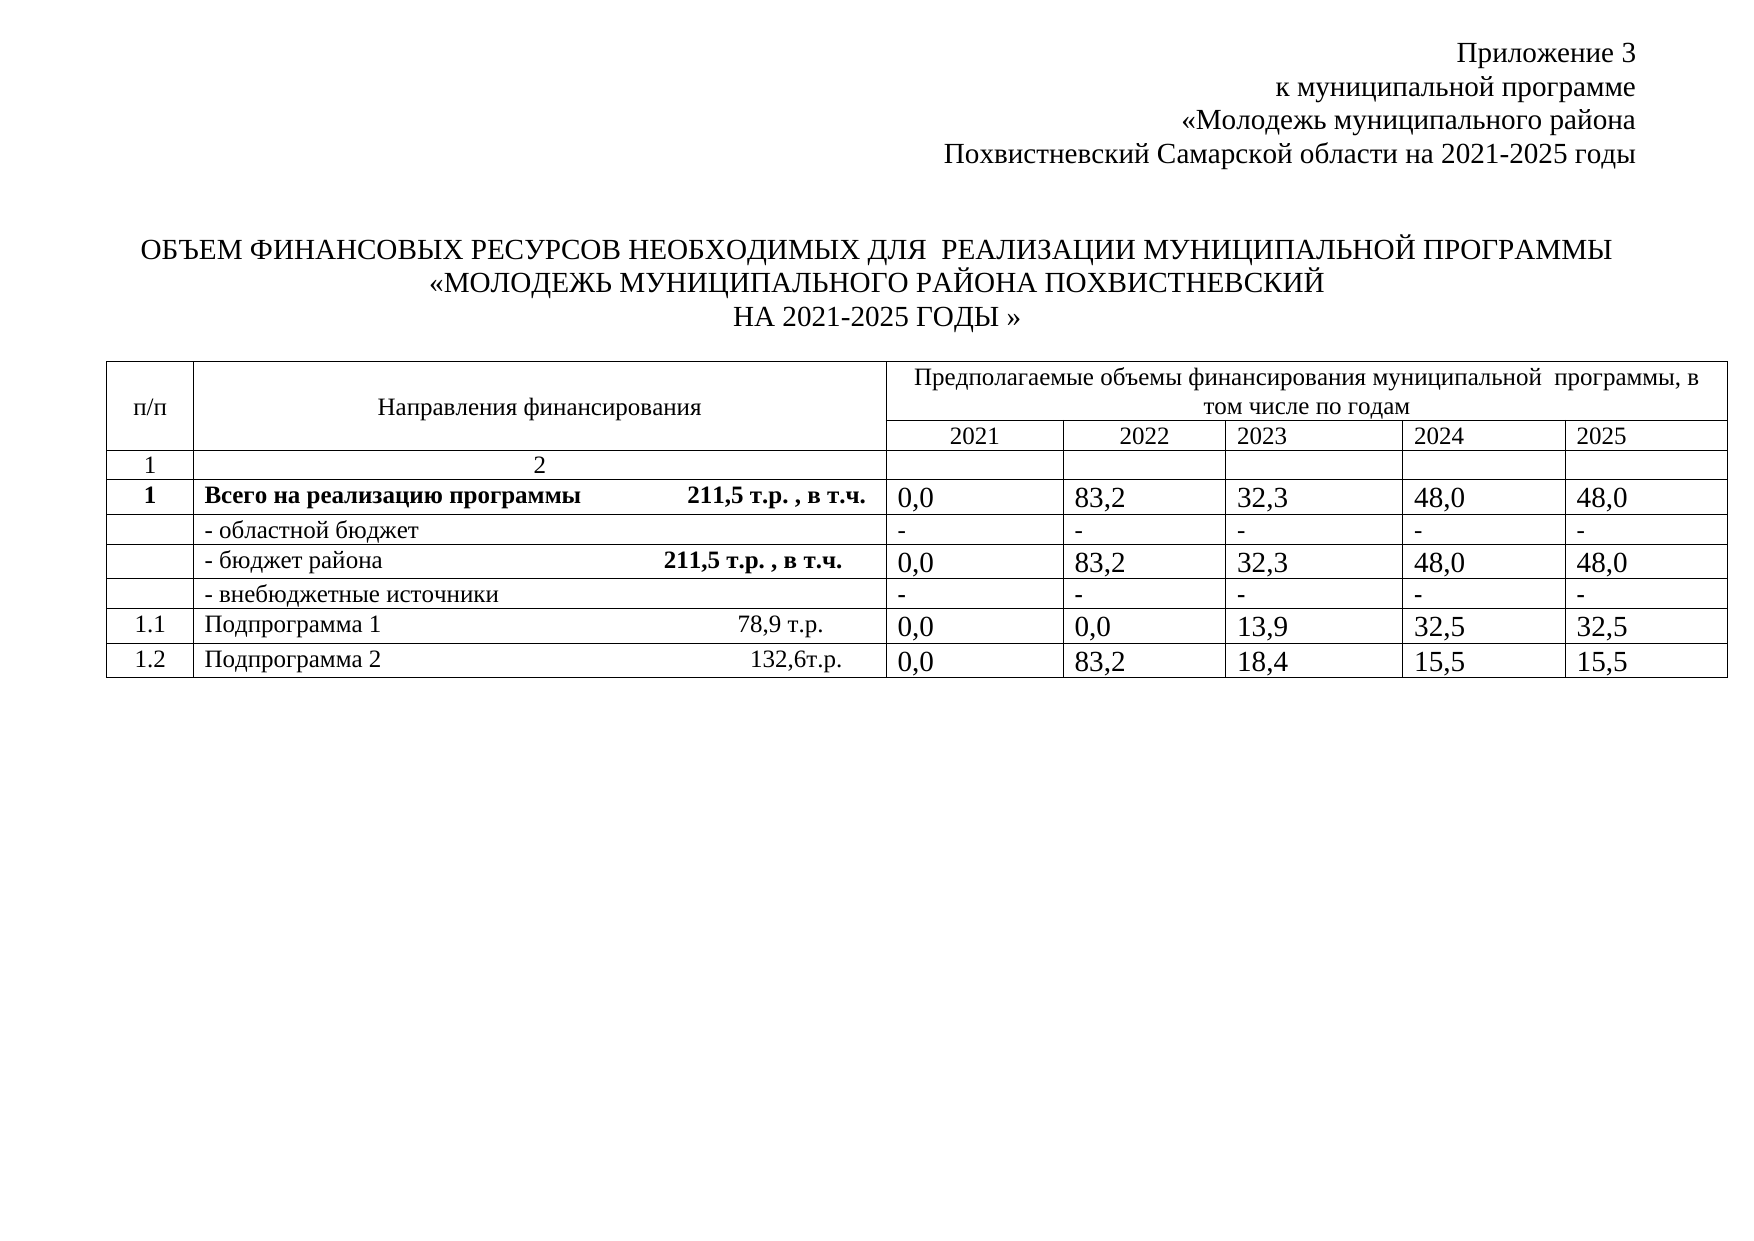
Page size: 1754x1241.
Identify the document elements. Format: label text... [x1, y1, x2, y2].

table_header Направления финансирования [194, 362, 886, 449]
table_header п/п [107, 362, 193, 449]
table_cell 48,0 [1566, 480, 1727, 514]
table_cell 83,2 [1064, 644, 1225, 677]
table_cell 15,5 [1566, 644, 1727, 677]
table_cell 48,0 [1403, 545, 1565, 578]
table_cell 48,0 [1566, 545, 1727, 578]
table_cell [1403, 451, 1565, 479]
table_cell - [1226, 579, 1402, 608]
table_cell - [1566, 515, 1727, 544]
table_cell Всего на реализацию программы 211,5 т.р. , в т.ч. [194, 480, 886, 514]
table_cell 2025 [1566, 421, 1727, 449]
table_header Предполагаемые объемы финансирования муниципальной программы, в том числе по годам [887, 362, 1727, 420]
table_cell - областной бюджет [194, 515, 886, 544]
table_cell 32,5 [1566, 609, 1727, 643]
table_cell [1566, 451, 1727, 479]
table_cell - [1403, 579, 1565, 608]
table_cell 32,3 [1226, 480, 1402, 514]
text НА 2021-2025 ГОДЫ » [118, 299, 1636, 332]
table_cell 13,9 [1226, 609, 1402, 643]
table_cell - [1226, 515, 1402, 544]
table_cell - [887, 579, 1063, 608]
table_cell Подпрограмма 2 132,6т.р. [194, 644, 886, 677]
table_cell 15,5 [1403, 644, 1565, 677]
table_cell 0,0 [887, 480, 1063, 514]
table_cell - [1064, 579, 1225, 608]
table_cell - бюджет района 211,5 т.р. , в т.ч. [194, 545, 886, 578]
table_cell 1.1 [107, 609, 193, 643]
table_cell 83,2 [1064, 480, 1225, 514]
text «МОЛОДЕЖЬ МУНИЦИПАЛЬНОГО РАЙОНА ПОХВИСТНЕВСКИЙ [118, 265, 1636, 299]
table_cell - [1566, 579, 1727, 608]
text Приложение 3 [1122, 35, 1636, 69]
table_cell 1 [107, 480, 193, 514]
table_cell 2 [194, 451, 886, 479]
table_cell 32,5 [1403, 609, 1565, 643]
text ОБЪЕМ ФИНАНСОВЫХ РЕСУРСОВ НЕОБХОДИМЫХ ДЛЯ РЕАЛИЗАЦИИ МУНИЦИПАЛЬНОЙ ПРОГРАММЫ [118, 232, 1636, 265]
table_cell 18,4 [1226, 644, 1402, 677]
table_cell - [1403, 515, 1565, 544]
table_cell 0,0 [887, 644, 1063, 677]
table_cell 0,0 [887, 609, 1063, 643]
table_cell 2023 [1226, 421, 1402, 449]
table_cell 32,3 [1226, 545, 1402, 578]
table_cell - внебюджетные источники [194, 579, 886, 608]
table_cell 2021 [887, 421, 1063, 449]
table_cell - [887, 515, 1063, 544]
table_cell 48,0 [1403, 480, 1565, 514]
text к муниципальной программе [1122, 69, 1636, 102]
table_cell 1 [107, 451, 193, 479]
table_cell - [1064, 515, 1225, 544]
table_cell [107, 515, 193, 544]
table_cell [107, 579, 193, 608]
table_cell 0,0 [1064, 609, 1225, 643]
table_cell 2024 [1403, 421, 1565, 449]
table_cell 2022 [1064, 421, 1225, 449]
table_cell [1226, 451, 1402, 479]
text «Молодежь муниципального района [118, 102, 1636, 136]
table_cell [1064, 451, 1225, 479]
table_cell Подпрограмма 1 78,9 т.р. [194, 609, 886, 643]
table_cell 1.2 [107, 644, 193, 677]
table_cell 0,0 [887, 545, 1063, 578]
table_cell [107, 545, 193, 578]
table_cell [887, 451, 1063, 479]
text Похвистневский Самарской области на 2021-2025 годы [118, 136, 1636, 169]
table_cell 83,2 [1064, 545, 1225, 578]
